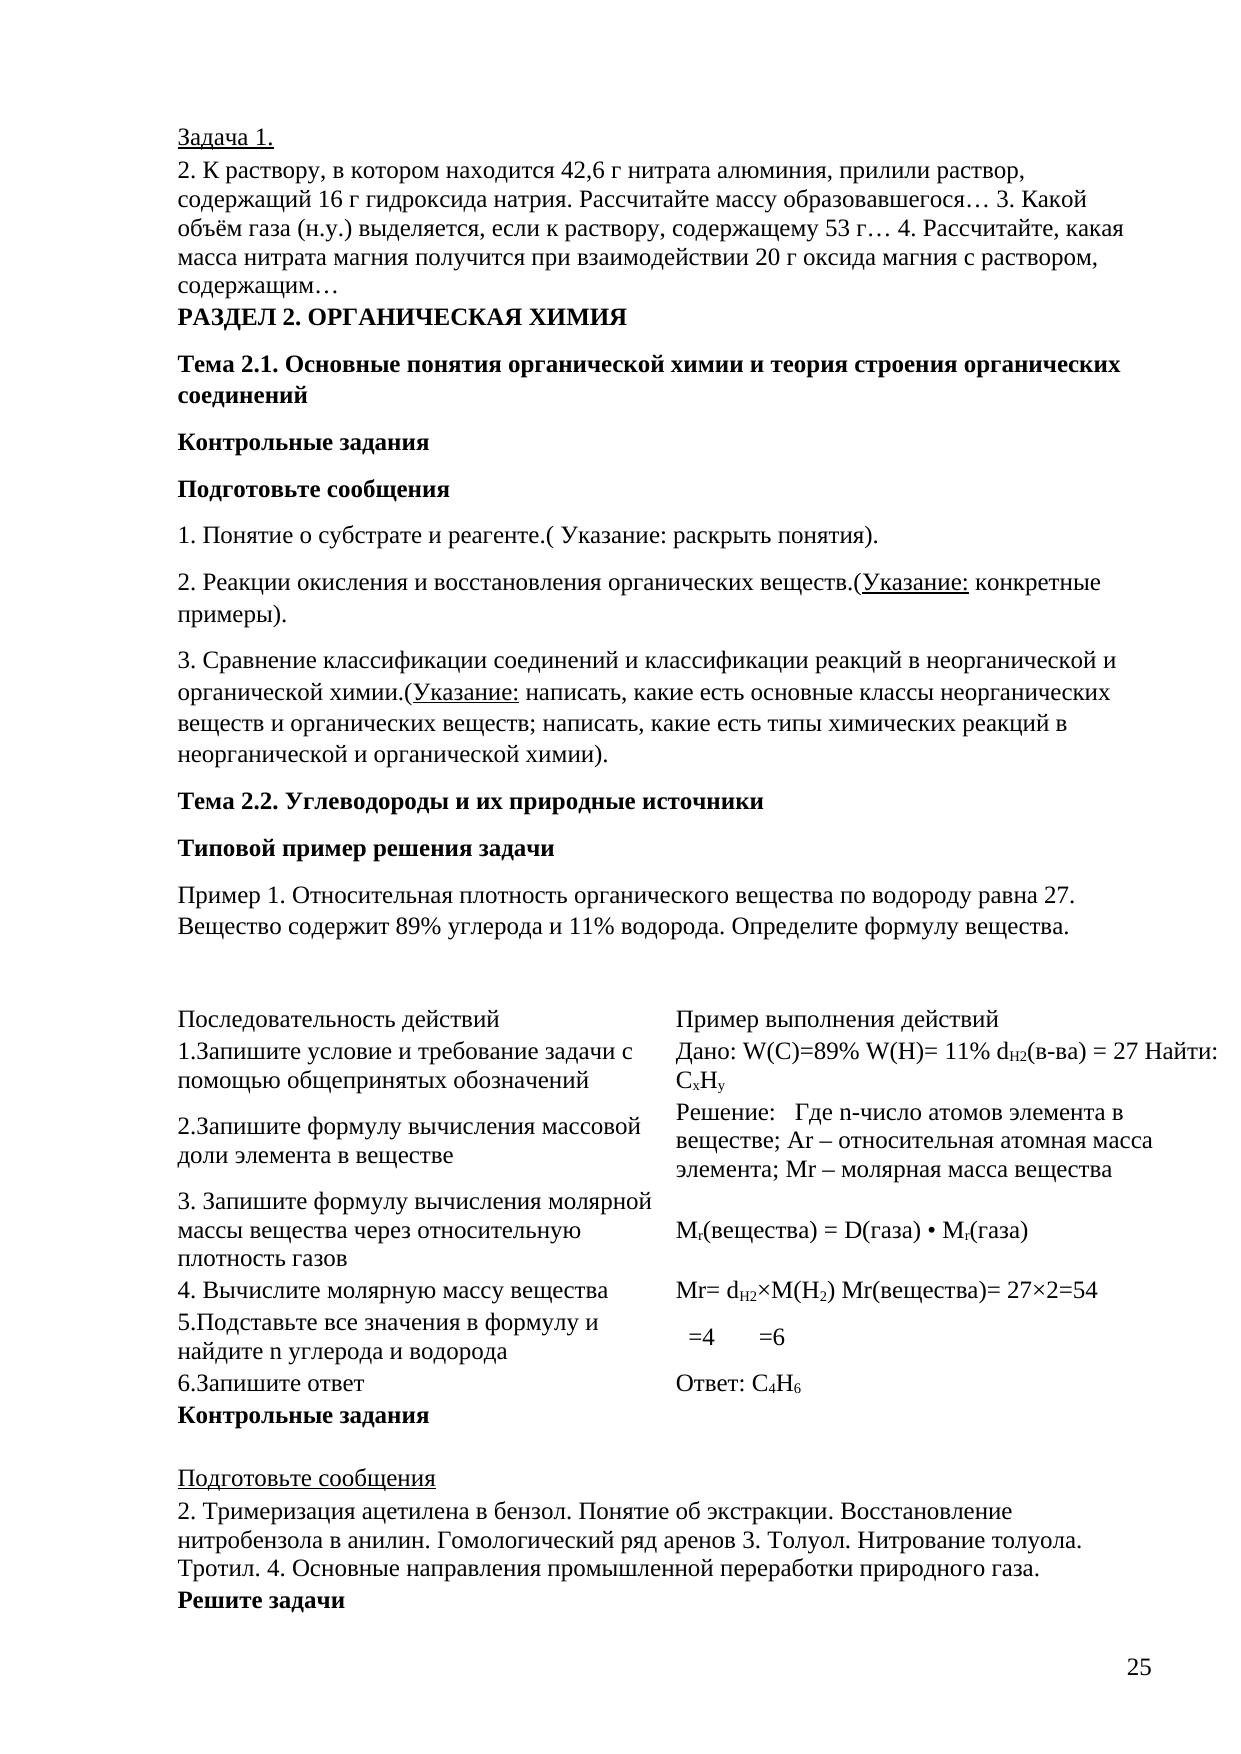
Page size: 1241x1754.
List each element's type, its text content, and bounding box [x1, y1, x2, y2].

text Контрольные задания [177, 1398, 1136, 1429]
text 3. Сравнение классификации соединений и классификации реакций в неорганической и органической химии.(Указание: написать, какие есть основные классы неорганических веществ и органических веществ; написать, какие есть типы химических реакций в неорганической и органической химии). [177, 643, 1136, 768]
table_cell 1.Запишите условие и требование задачи с помощью общепринятых обозначений [176, 1034, 674, 1095]
table_cell 2.Запишите формулу вычисления массовой доли элемента в веществе [176, 1095, 674, 1184]
table_cell Дано: W(С)=89% W(Н)= 11% dН2(в-ва) = 27 Найти: СхНу [674, 1034, 1234, 1095]
table_header Пример выполнения действий [674, 1003, 1234, 1034]
table_header Последовательность действий [176, 1003, 674, 1034]
text Типовой пример решения задачи [177, 831, 1136, 862]
table_cell Решение: Где n-число атомов элемента в веществе; Ar – относительная атомная масса элемента; Мr – молярная масса вещества [674, 1095, 1234, 1184]
table_cell 5.Подставьте все значения в формулу и найдите n углерода и водорода [176, 1306, 674, 1366]
text Решите задачи [177, 1582, 1136, 1613]
table_cell 6.Запишите ответ [176, 1366, 674, 1398]
text Подготовьте сообщения [177, 1458, 1152, 1491]
text Тема 2.1. Основные понятия органической химии и теория строения органических соединений [177, 346, 1136, 409]
text Пример 1. Относительная плотность органического вещества по водороду равна 27. Вещество содержит 89% углерода и 11% водорода. Определите формулу вещества. [177, 877, 1136, 940]
text Тема 2.2. Углеводороды и их природные источники [177, 784, 1136, 815]
text Задача 1. [177, 118, 1152, 151]
text РАЗДЕЛ 2. ОРГАНИЧЕСКАЯ ХИМИЯ [177, 299, 1136, 331]
table_cell =4 =6 [674, 1306, 1234, 1366]
table_cell Ответ: С4Н6 [674, 1366, 1234, 1398]
table_cell 4. Вычислите молярную массу вещества [176, 1274, 674, 1306]
text 2. Тримеризация ацетилена в бензол. Понятие об экстракции. Восстановление нитробензола в анилин. Гомологический ряд аренов 3. Толуол. Нитрование толуола. Тротил. 4. Основные направления промышленной переработки природного газа. [177, 1496, 1152, 1582]
text Подготовьте сообщения [177, 471, 1136, 502]
table_cell Мr= dН2×М(Н2) Мr(вещества)= 27×2=54 [674, 1274, 1234, 1306]
table_cell Мr(вещества) = D(газа) • Mr(газа) [674, 1184, 1234, 1274]
text Контрольные задания [177, 424, 1136, 456]
text 2. Реакции окисления и восстановления органических веществ.(Указание: конкретные примеры). [177, 565, 1136, 627]
table_cell 3. Запишите формулу вычисления молярной массы вещества через относительную плотность газов [176, 1184, 674, 1274]
text 1. Понятие о субстрате и реагенте.( Указание: раскрыть понятия). [177, 518, 1136, 549]
text 2. К раствору, в котором находится 42,6 г нитрата алюминия, прилили раствор, содержащий 16 г гидроксида натрия. Рассчитайте массу образовавшегося… 3. Какой объём газа (н.у.) выделяется, если к раствору, содержащему 53 г… 4. Рассчитайте, какая масса нитрата магния получится при взаимодействии 20 г оксида магния с раствором, содержащим… [177, 156, 1152, 299]
